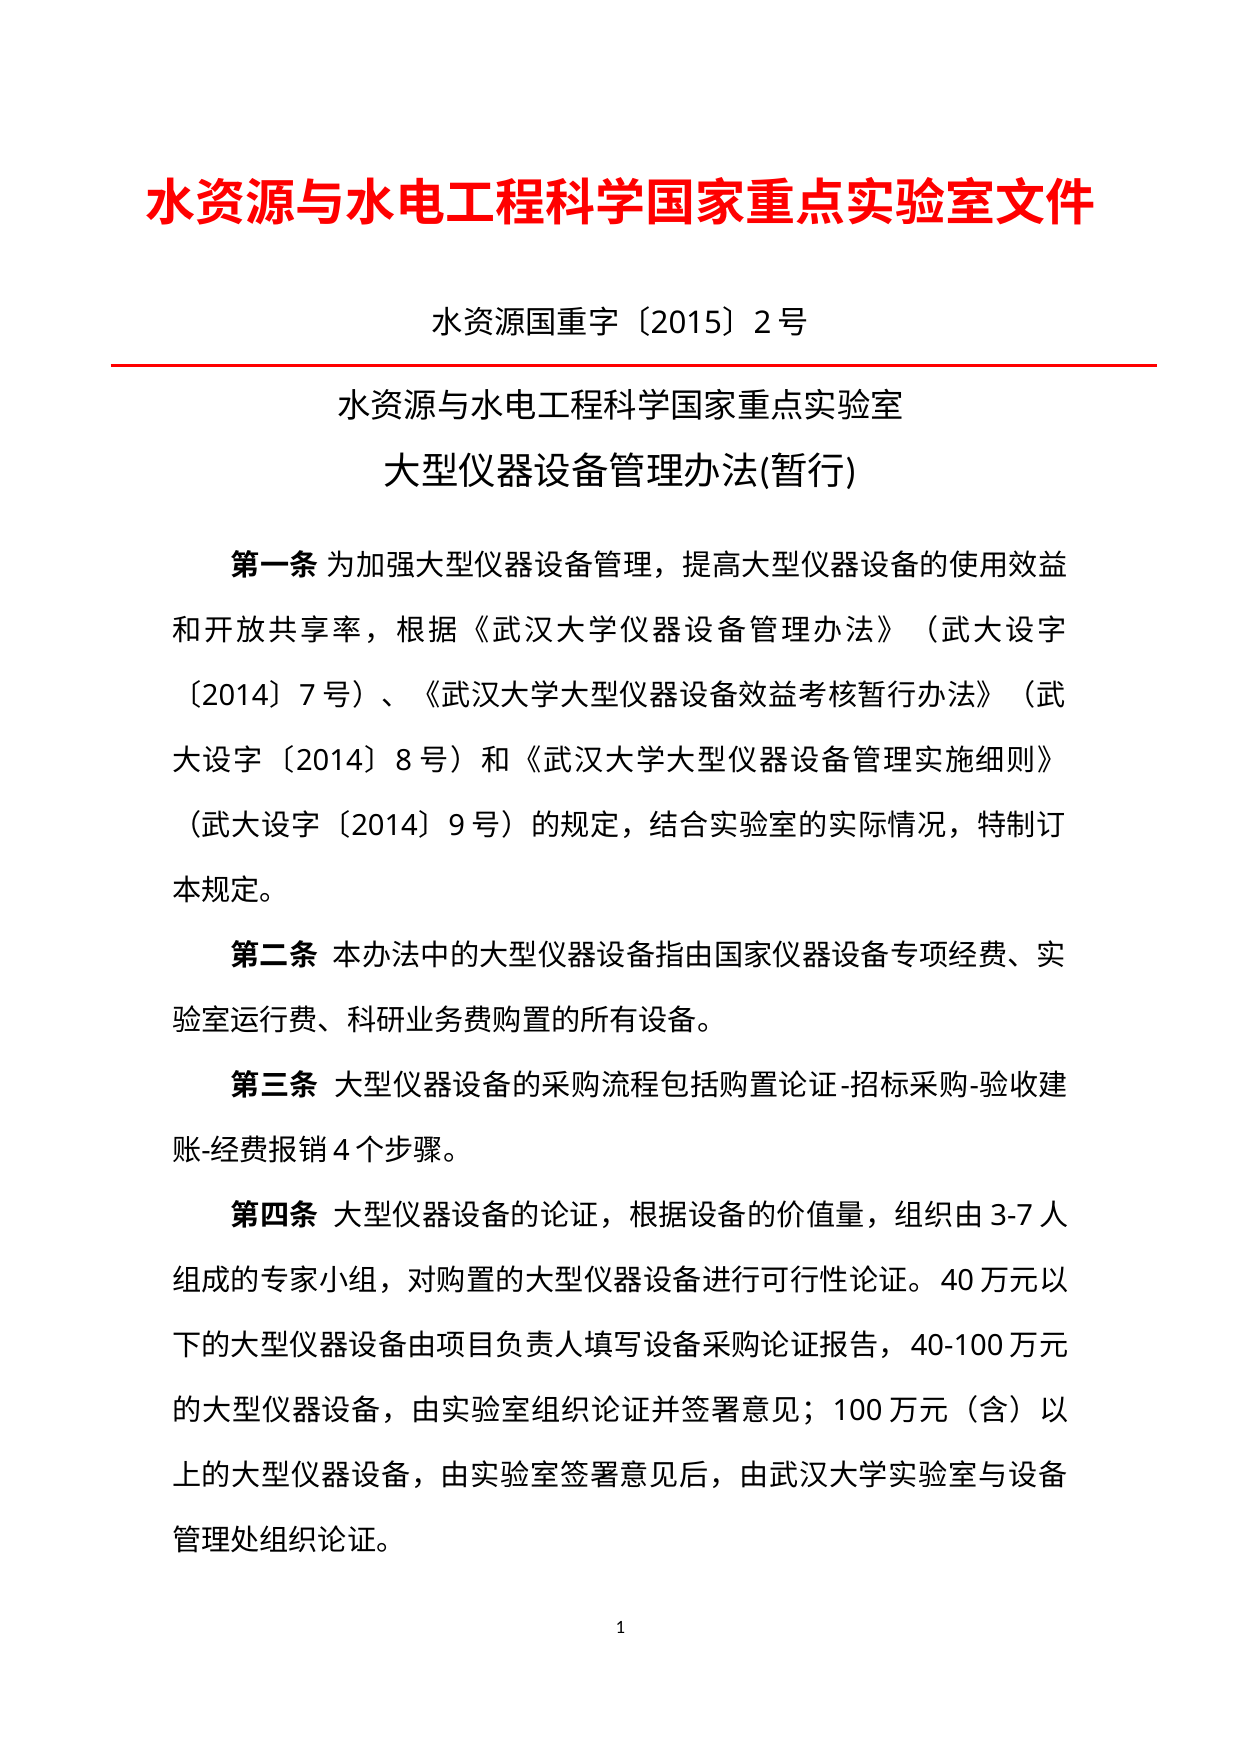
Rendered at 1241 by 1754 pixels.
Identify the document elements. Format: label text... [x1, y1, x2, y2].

text 水资源与水电工程科学国家重点实验室文件 [128, 162, 1112, 234]
text 第一条 为加强大型仪器设备管理，提高大型仪器设备的使用效益和开放共享率，根据《武汉大学仪器设备管理办法》（武大设字〔2014〕7号）、《武汉大学大型仪器设备效益考核暂行办法》（武大设字〔2014〕8号）和《武汉大学大型仪器设备管理实施细则》（武大设字〔2014〕9号）的规定，结合实验室的实际情况，特制订本规定。 [172, 530, 1068, 920]
text 水资源与水电工程科学国家重点实验室 [172, 371, 1068, 436]
text 大型仪器设备管理办法(暂行) [172, 436, 1068, 501]
text 第三条 大型仪器设备的采购流程包括购置论证-招标采购-验收建账-经费报销4个步骤。 [172, 1050, 1068, 1180]
text 第四条 大型仪器设备的论证，根据设备的价值量，组织由3-7人组成的专家小组，对购置的大型仪器设备进行可行性论证。40万元以下的大型仪器设备由项目负责人填写设备采购论证报告，40-100万元的大型仪器设备，由实验室组织论证并签署意见；100万元（含）以上的大型仪器设备，由实验室签署意见后，由武汉大学实验室与设备管理处组织论证。 [172, 1180, 1068, 1570]
text 水资源国重字〔2015〕2号 [128, 297, 1112, 342]
text 第二条 本办法中的大型仪器设备指由国家仪器设备专项经费、实验室运行费、科研业务费购置的所有设备。 [172, 920, 1068, 1050]
